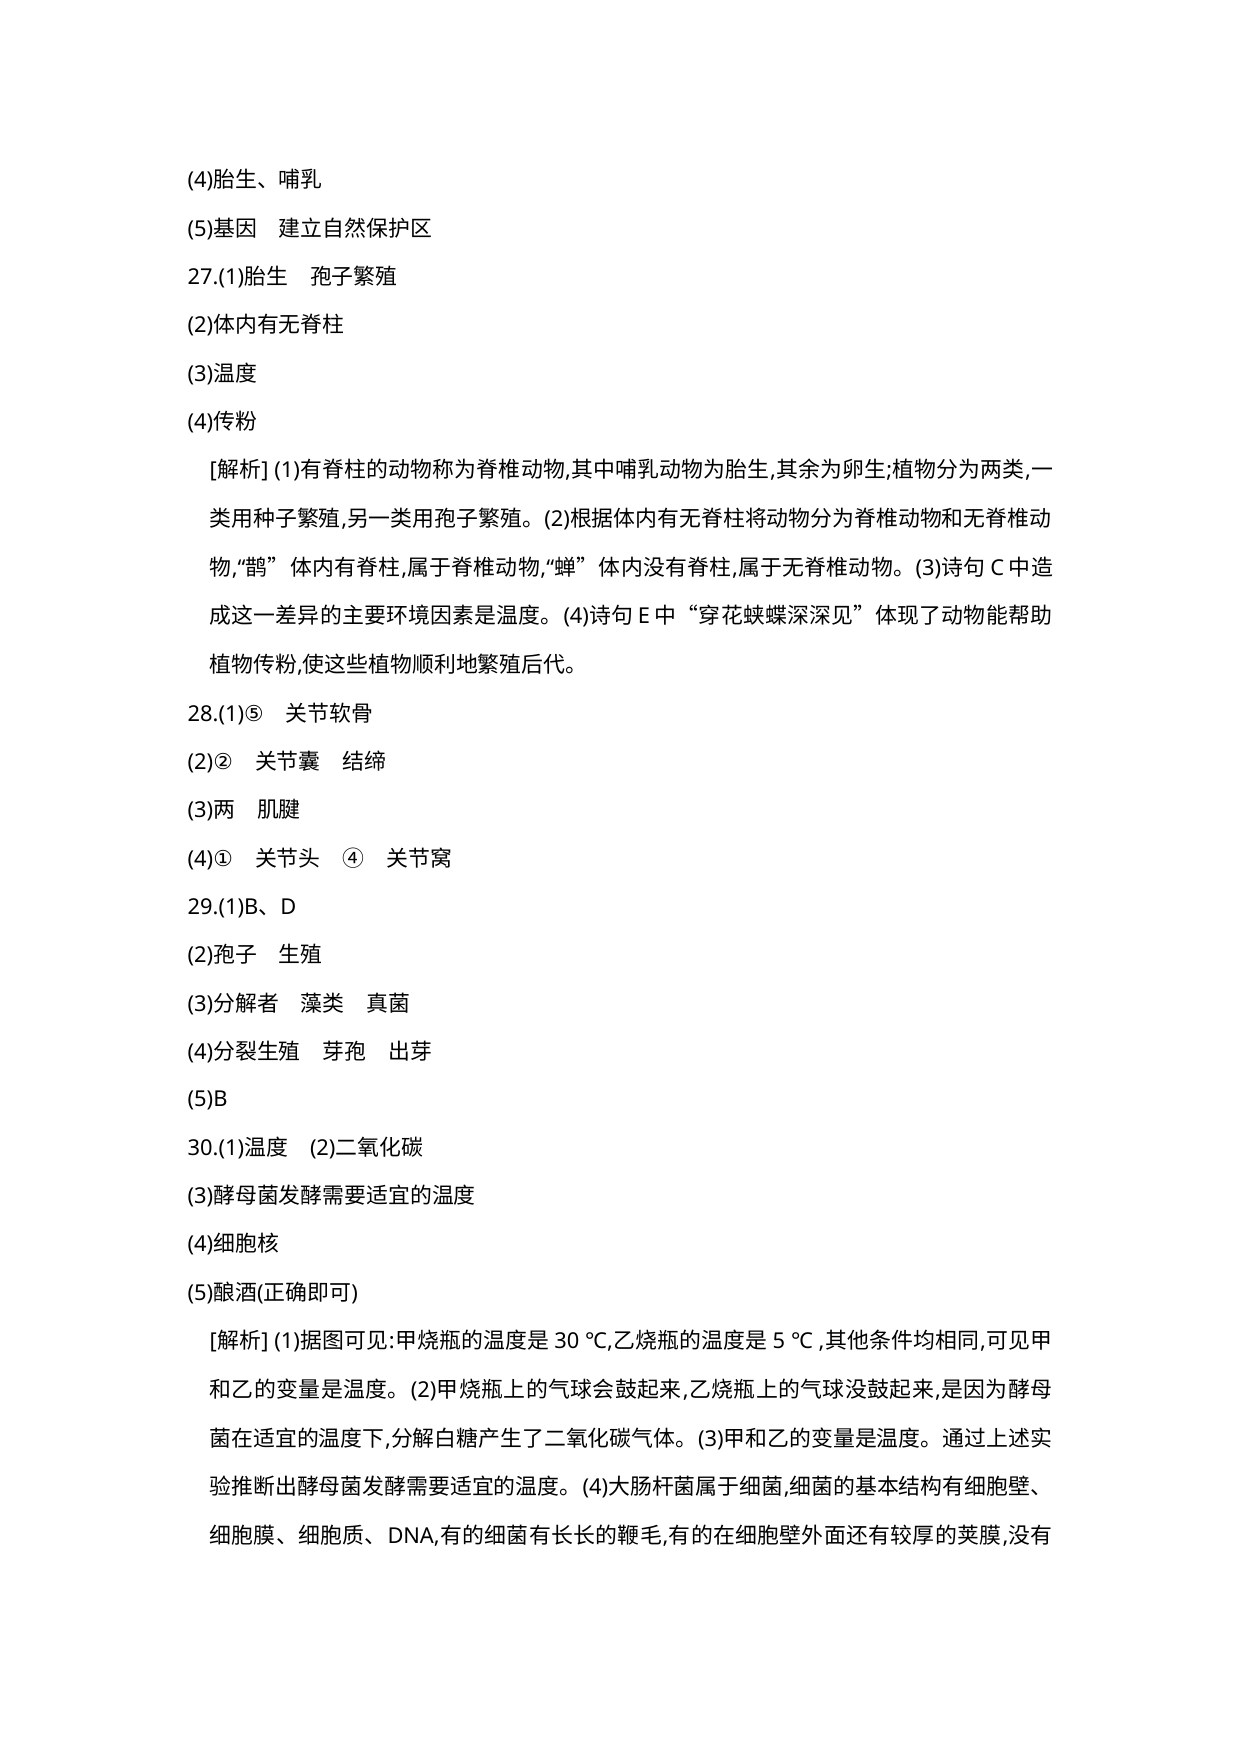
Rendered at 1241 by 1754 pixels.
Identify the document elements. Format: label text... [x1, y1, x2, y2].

text (4)细胞核 [187, 1226, 1053, 1258]
text (5)基因 建立自然保护区 [187, 210, 1053, 243]
text (4)① 关节头 ④ 关节窝 [187, 840, 1053, 873]
text 29.(1)B、D [187, 889, 1053, 921]
text (3)分解者 藻类 真菌 [187, 985, 1053, 1018]
text (4)传粉 [187, 404, 1053, 436]
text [209, 1323, 1053, 1550]
text 28.(1)⑤ 关节软骨 [187, 695, 1053, 728]
text (4)分裂生殖 芽孢 出芽 [187, 1034, 1053, 1066]
text [解析] (1)有脊柱的动物称为脊椎动物,其中哺乳动物为胎生,其余为卵生;植物分为两类,一类用种子繁殖,另一类用孢子繁殖。(2)根据体内有无脊柱将动物分为脊椎动物和无脊椎动物,“鹊”体内有脊柱,属于脊椎动物,“蝉”体内没有脊柱,属于无脊椎动物。(3)诗句C中造成这一差异的主要环境因素是温度。(4)诗句E中“穿花蛱蝶深深见”体现了动物能帮助植物传粉,使这些植物顺利地繁殖后代。 [209, 452, 1053, 679]
text (3)酵母菌发酵需要适宜的温度 [187, 1178, 1053, 1210]
text 30.(1)温度 (2)二氧化碳 [187, 1129, 1053, 1162]
text (4)胎生、哺乳 [187, 162, 1053, 194]
text (5)酿酒(正确即可) [187, 1274, 1053, 1307]
text 27.(1)胎生 孢子繁殖 [187, 259, 1053, 291]
text (5)B [187, 1082, 1053, 1114]
text (3)温度 [187, 355, 1053, 388]
text (3)两 肌腱 [187, 792, 1053, 824]
text (2)孢子 生殖 [187, 937, 1053, 969]
text (2)② 关节囊 结缔 [187, 744, 1053, 776]
text (2)体内有无脊柱 [187, 307, 1053, 339]
